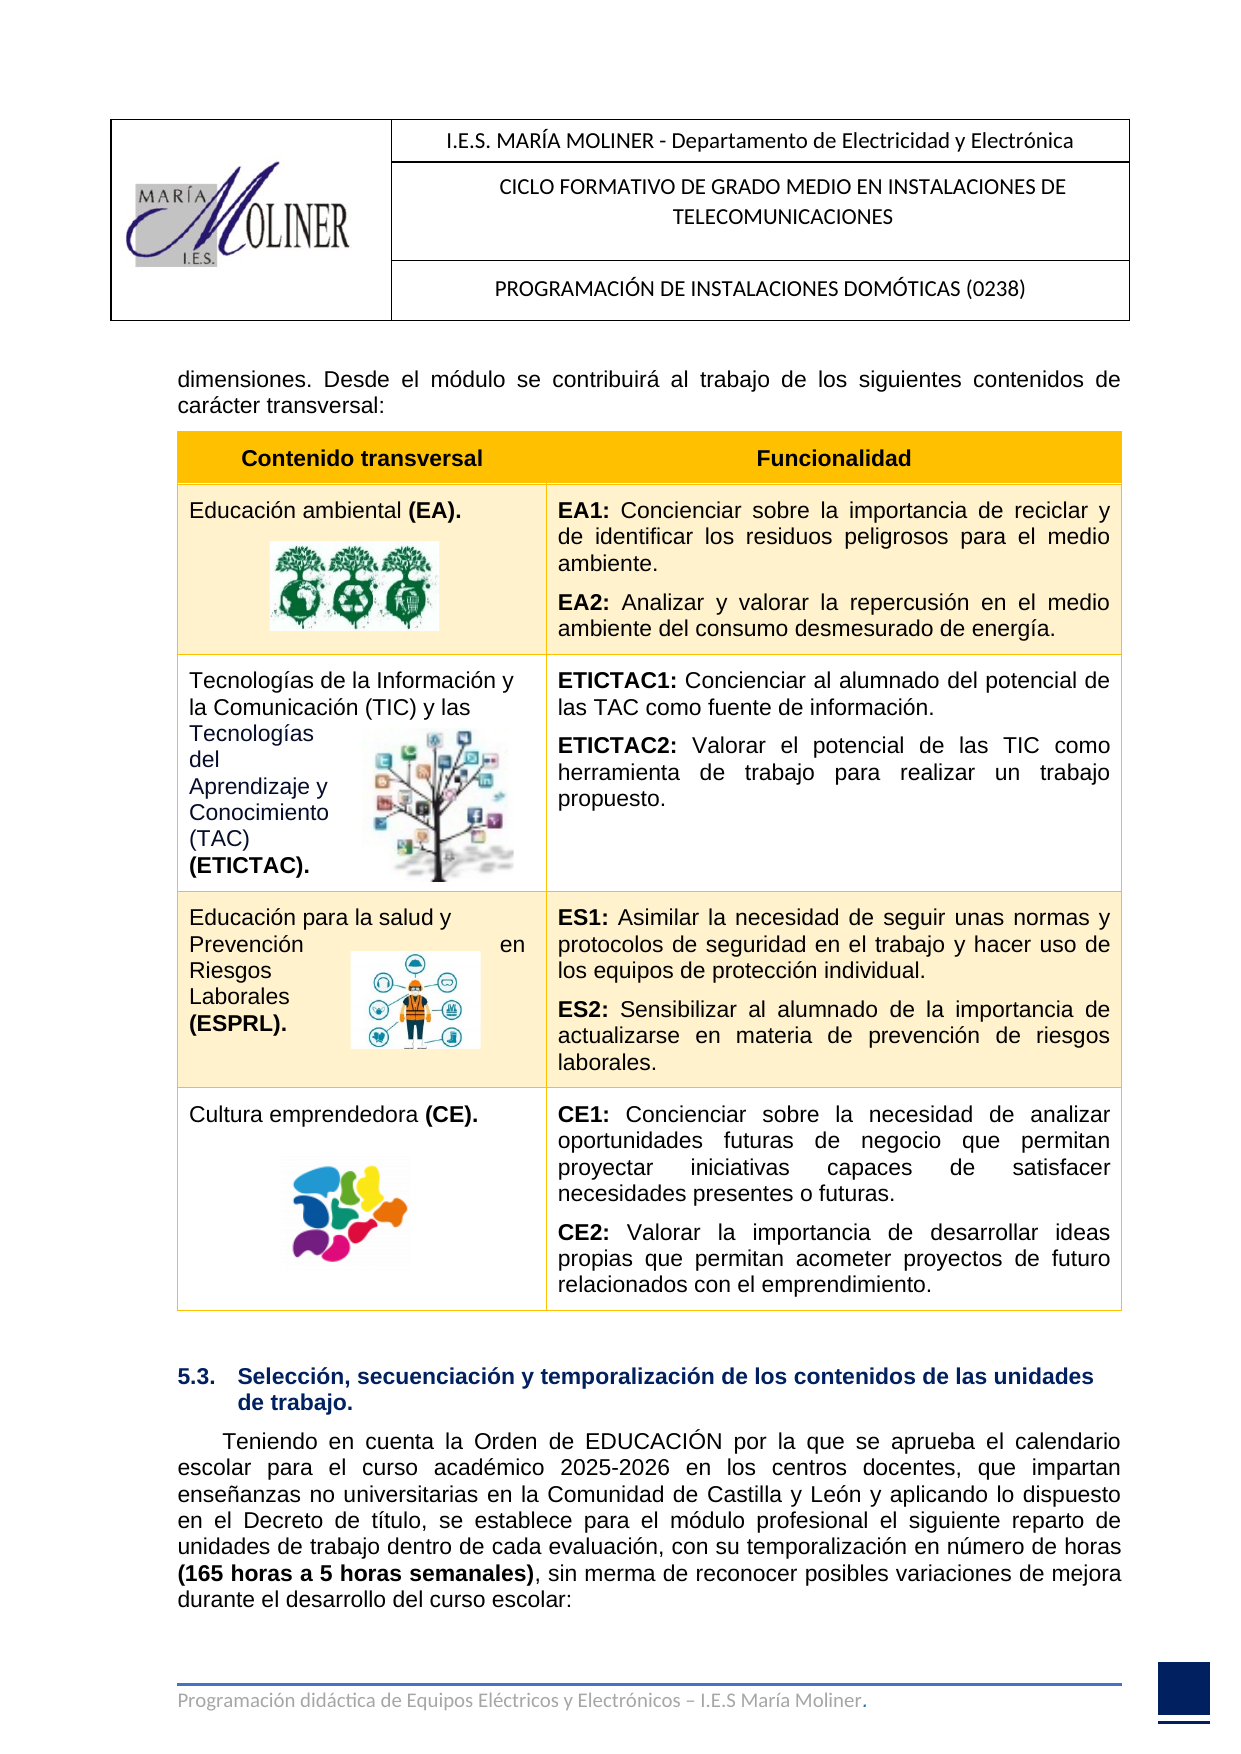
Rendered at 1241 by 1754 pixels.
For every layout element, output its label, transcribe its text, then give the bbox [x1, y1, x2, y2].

table_cell Educación para la salud y Prevención en Riesgos Laborales (ESPRL). [178, 892, 546, 1087]
table_cell CE1: Concienciar sobre la necesidad de analizar oportunidades futuras de negocio que permitan proyectar iniciativas capaces de satisfacer necesidades presentes o futuras. CE2: Valorar la importancia de desarrollar ideas propias que permitan acometer proyectos de futuro relacionados con el emprendimiento. [547, 1088, 1121, 1310]
subtitle Selección, secuenciación y temporalización de los contenidos de las unidades de trabajo. [177, 1363, 1122, 1415]
table_cell Tecnologías de la Información y la Comunicación (TIC) y las Tecnologías del Aprendizaje y Conocimiento (TAC) (ETICTAC). [178, 655, 546, 891]
table_cell ES1: Asimilar la necesidad de seguir unas normas y protocolos de seguridad en el trabajo y hacer uso de los equipos de protección individual. ES2: Sensibilizar al alumnado de la importancia de actualizarse en materia de prevención de riesgos laborales. [547, 892, 1121, 1087]
picture [280, 1156, 412, 1270]
text Teniendo en cuenta la Orden de EDUCACIÓN por la que se aprueba el calendario escolar para el curso académico 2025-2026 en los centros docentes, que impartan enseñanzas no universitarias en la Comunidad de Castilla y León y aplicando lo dispuesto en el Decreto de título, se establece para el módulo profesional el siguiente reparto de unidades de trabajo dentro de cada evaluación, con su temporalización en número de horas (165 horas a 5 horas semanales), sin merma de reconocer posibles variaciones de mejora durante el desarrollo del curso escolar: [177, 1428, 1122, 1612]
table_header Funcionalidad [547, 432, 1121, 483]
table_cell EA1: Concienciar sobre la importancia de reciclar y de identificar los residuos peligrosos para el medio ambiente. EA2: Analizar y valorar la repercusión en el medio ambiente del consumo desmesurado de energía. [547, 485, 1121, 654]
table_cell Educación ambiental (EA). [178, 485, 546, 654]
picture [350, 951, 481, 1049]
picture [269, 541, 440, 631]
table_cell ETICTAC1: Concienciar al alumnado del potencial de las TAC como fuente de información. ETICTAC2: Valorar el potencial de las TIC como herramienta de trabajo para realizar un trabajo propuesto. [547, 655, 1121, 891]
table_cell Cultura emprendedora (CE). [178, 1088, 546, 1310]
picture [362, 728, 514, 882]
picture [121, 155, 353, 281]
table_header Contenido transversal [178, 432, 546, 483]
